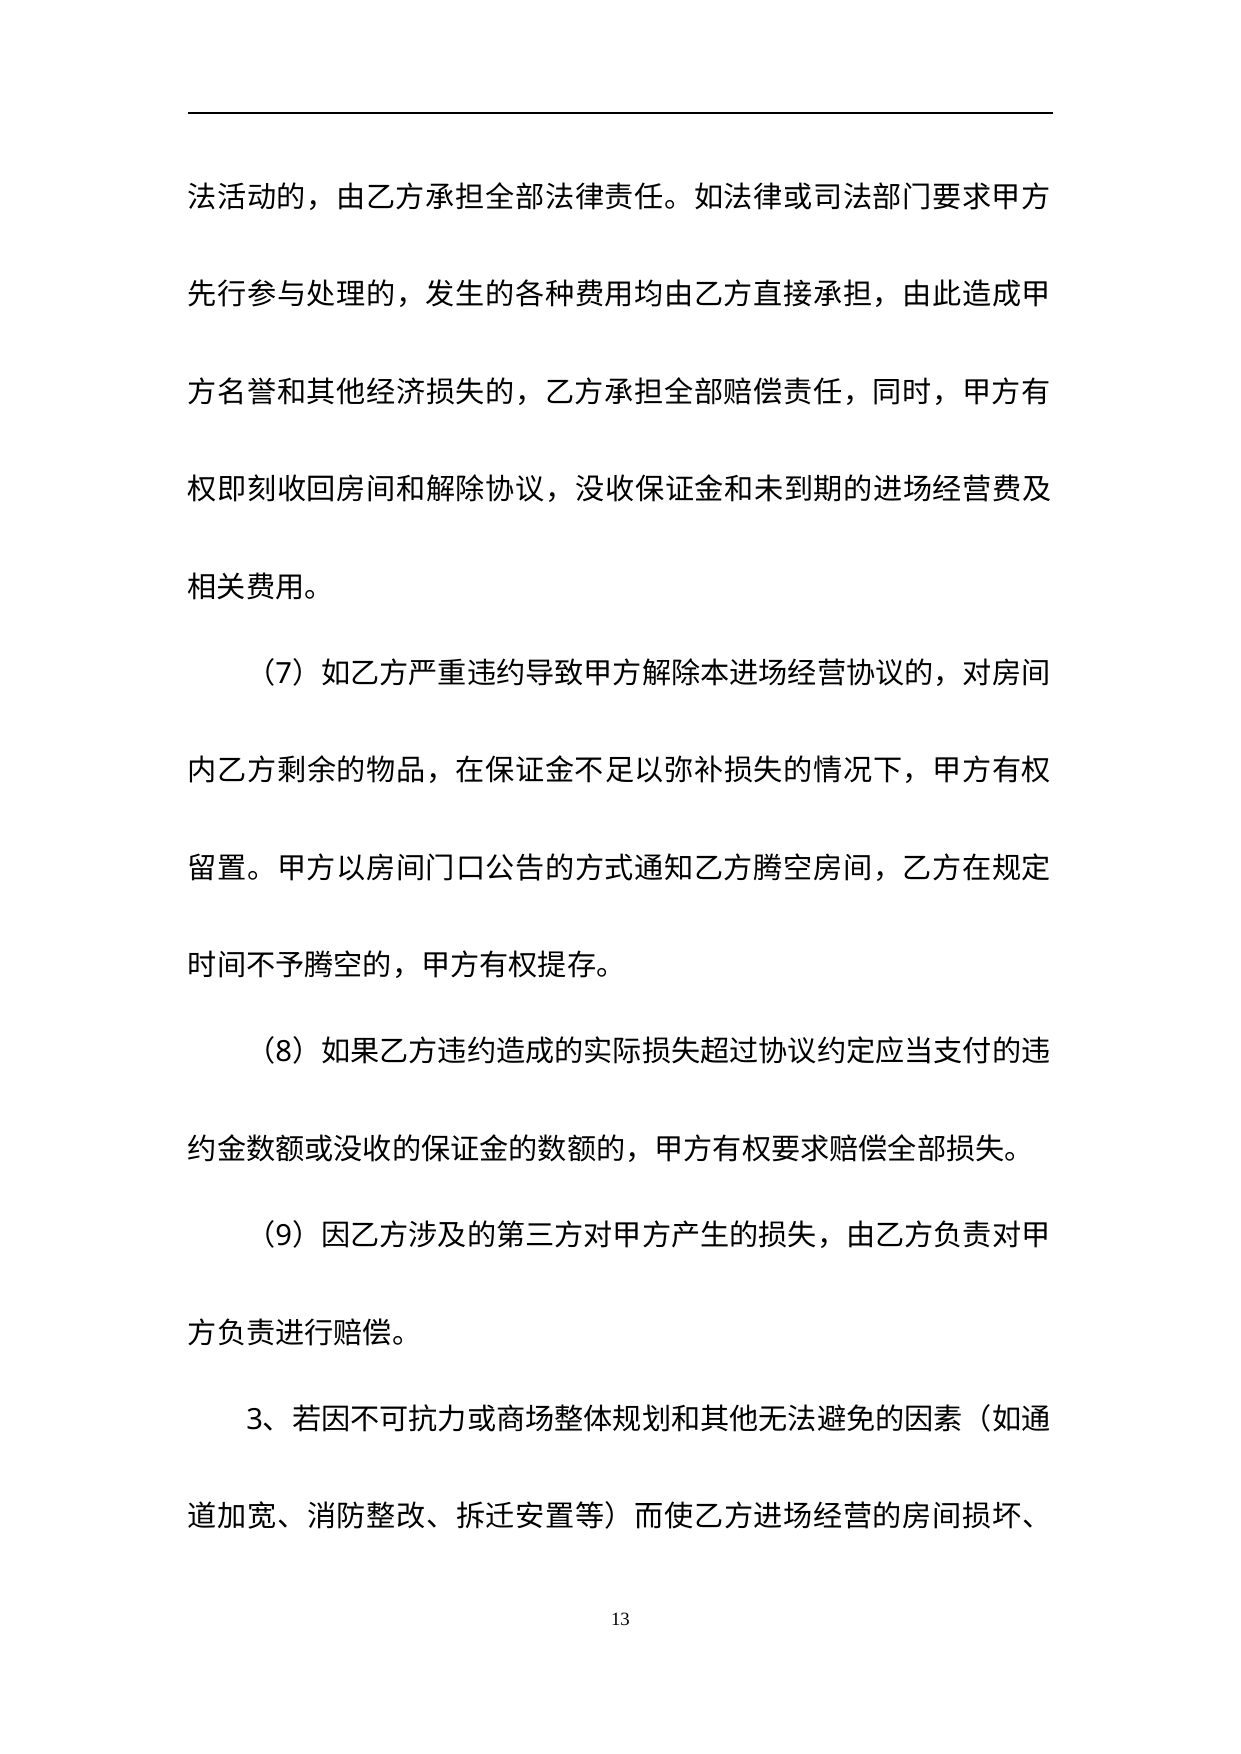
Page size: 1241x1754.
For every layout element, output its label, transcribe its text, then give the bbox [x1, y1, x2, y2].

list （8）如果乙方违约造成的实际损失超过协议约定应当支付的违约金数额或没收的保证金的数额的，甲方有权要求赔偿全部损失。 [188, 1017, 1053, 1179]
list （9）因乙方涉及的第三方对甲方产生的损失，由乙方负责对甲方负责进行赔偿。 [188, 1200, 1053, 1363]
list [188, 1384, 1053, 1547]
list （7）如乙方严重违约导致甲方解除本进场经营协议的，对房间内乙方剩余的物品，在保证金不足以弥补损失的情况下，甲方有权留置。甲方以房间门口公告的方式通知乙方腾空房间，乙方在规定时间不予腾空的，甲方有权提存。 [188, 638, 1053, 996]
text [187, 162, 1053, 617]
